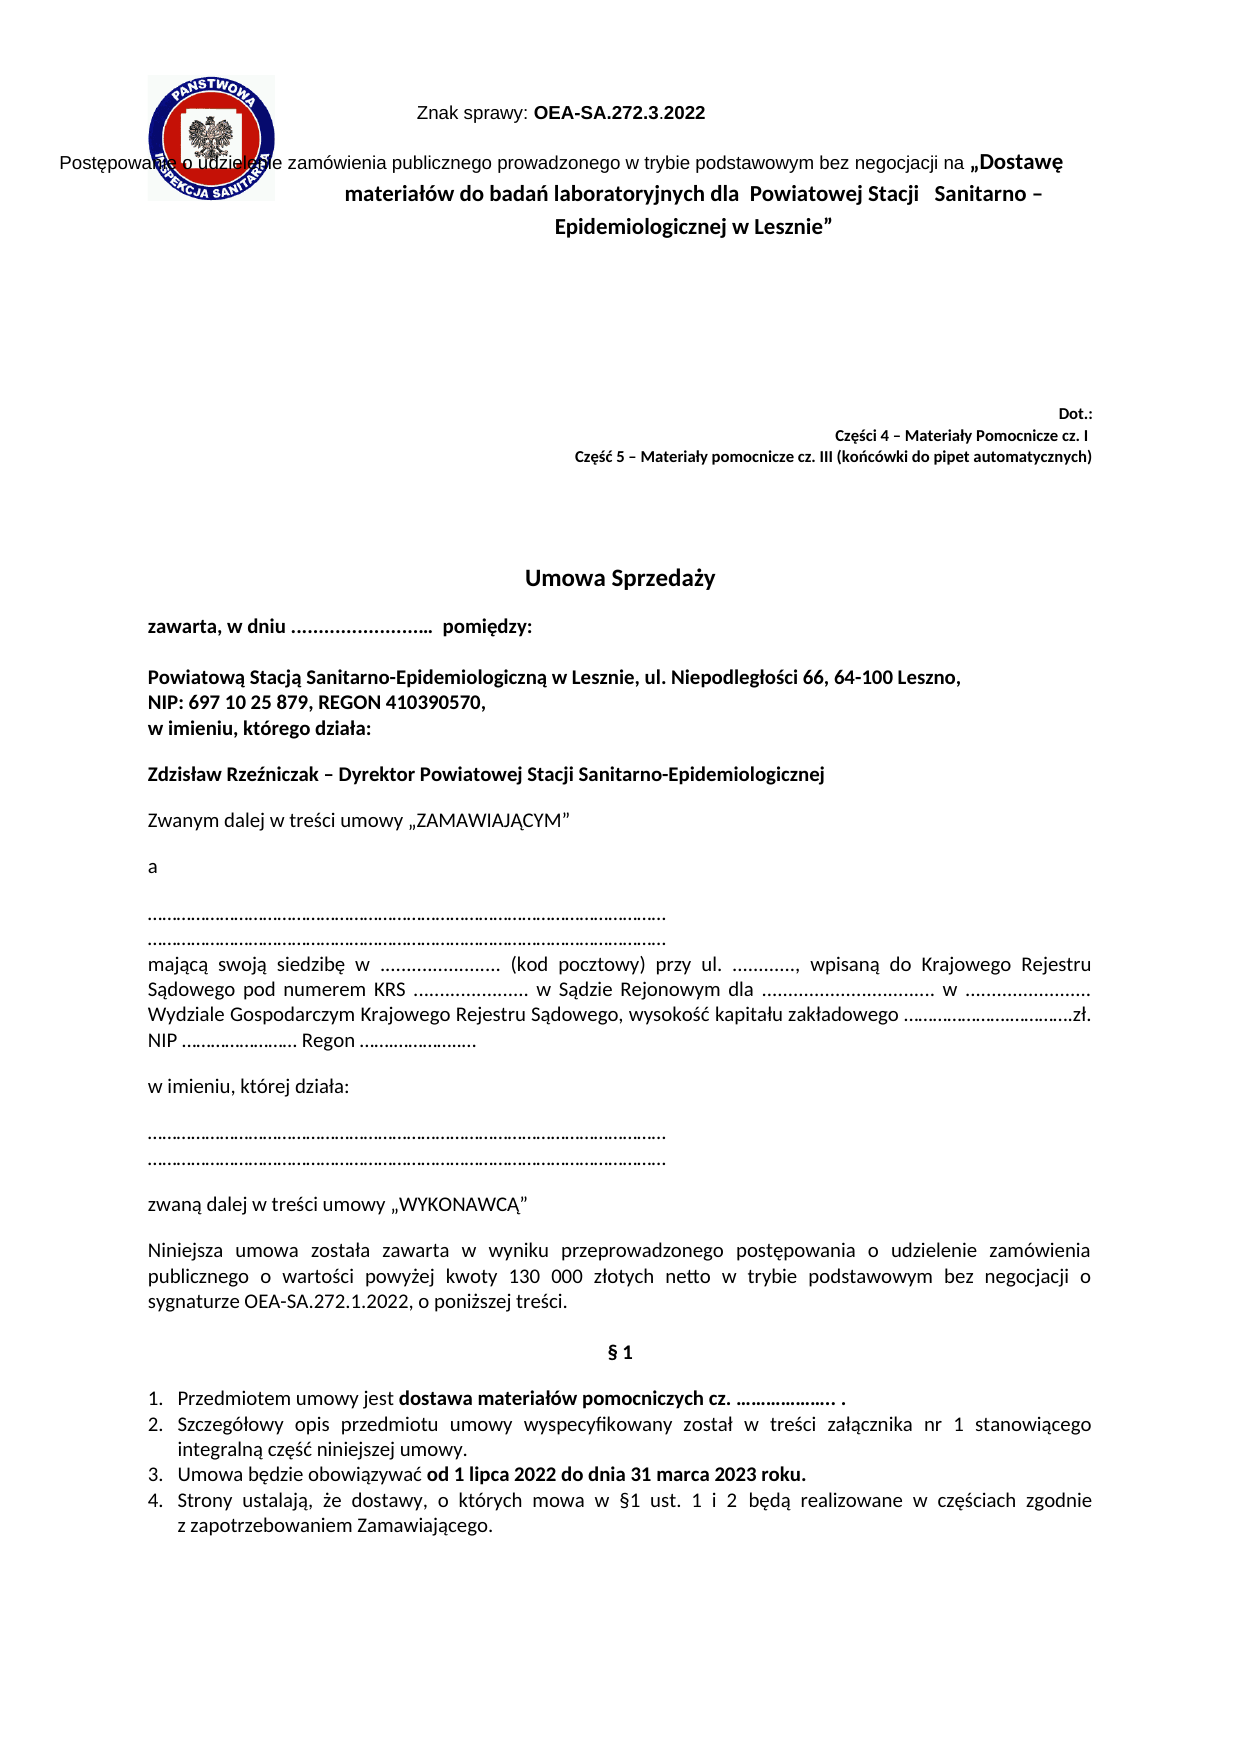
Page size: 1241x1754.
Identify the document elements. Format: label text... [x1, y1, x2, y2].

text a [148, 854, 1093, 879]
text ……………………………………………………………………………………………… ……………………………………………………………………………………………… mającą swoją siedzibę w ....................... (kod pocztowy) przy ul. ............, wpisaną do Krajowego Rejestru Sądowego pod numerem KRS ...................... w Sądzie Rejonowym dla ................................. w ........................ Wydziale Gospodarczym Krajowego Rejestru Sądowego, wysokość kapitału zakładowego ………………….………….zł. NIP …………………… Regon …….…………..… [148, 900, 1093, 1052]
text Umowa Sprzedaży [148, 562, 1093, 592]
text zwaną dalej w treści umowy „WYKONAWCĄ” [148, 1191, 1093, 1217]
text Zwanym dalej w treści umowy „ZAMAWIAJĄCYM” [148, 807, 1093, 833]
text Powiatową Stacją Sanitarno-Epidemiologiczną w Lesznie, ul. Niepodległości 66, 64-100 Leszno, NIP: 697 10 25 879, REGON 410390570, w imieniu, którego działa: [148, 664, 1093, 740]
text Niniejsza umowa została zawarta w wyniku przeprowadzonego postępowania o udzielenie zamówienia publicznego o wartości powyżej kwoty 130 000 złotych netto w trybie podstawowym bez negocjacji o sygnaturze OEA-SA.272.1.2022, o poniższej treści. [148, 1237, 1093, 1314]
text Dot.: Części 4 – Materiały Pomocnicze cz. I Część 5 – Materiały pomocnicze cz. III (końcówki do pipet automatycznych) [148, 403, 1093, 495]
picture [147, 75, 275, 201]
text § 1 [148, 1339, 1093, 1364]
text ……………………………………………………………………………………………… ……………………………………………………………………………………………… [148, 1119, 1093, 1170]
list Przedmiotem umowy jest dostawa materiałów pomocniczych cz. ……………….. . [148, 1385, 1093, 1411]
text Zdzisław Rzeźniczak – Dyrektor Powiatowej Stacji Sanitarno-Epidemiologicznej [148, 761, 1093, 787]
text w imieniu, której działa: [148, 1073, 1093, 1099]
list Szczegółowy opis przedmiotu umowy wyspecyfikowany został w treści załącznika nr 1 stanowiącego integralną część niniejszej umowy. [148, 1411, 1093, 1462]
list Umowa będzie obowiązywać od 1 lipca 2022 do dnia 31 marca 2023 roku. [148, 1462, 1093, 1487]
text zawarta, w dniu .......................… pomiędzy: [148, 613, 1093, 639]
list Strony ustalają, że dostawy, o których mowa w §1 ust. 1 i 2 będą realizowane w częściach zgodnie z zapotrzebowaniem Zamawiającego. [148, 1487, 1093, 1538]
